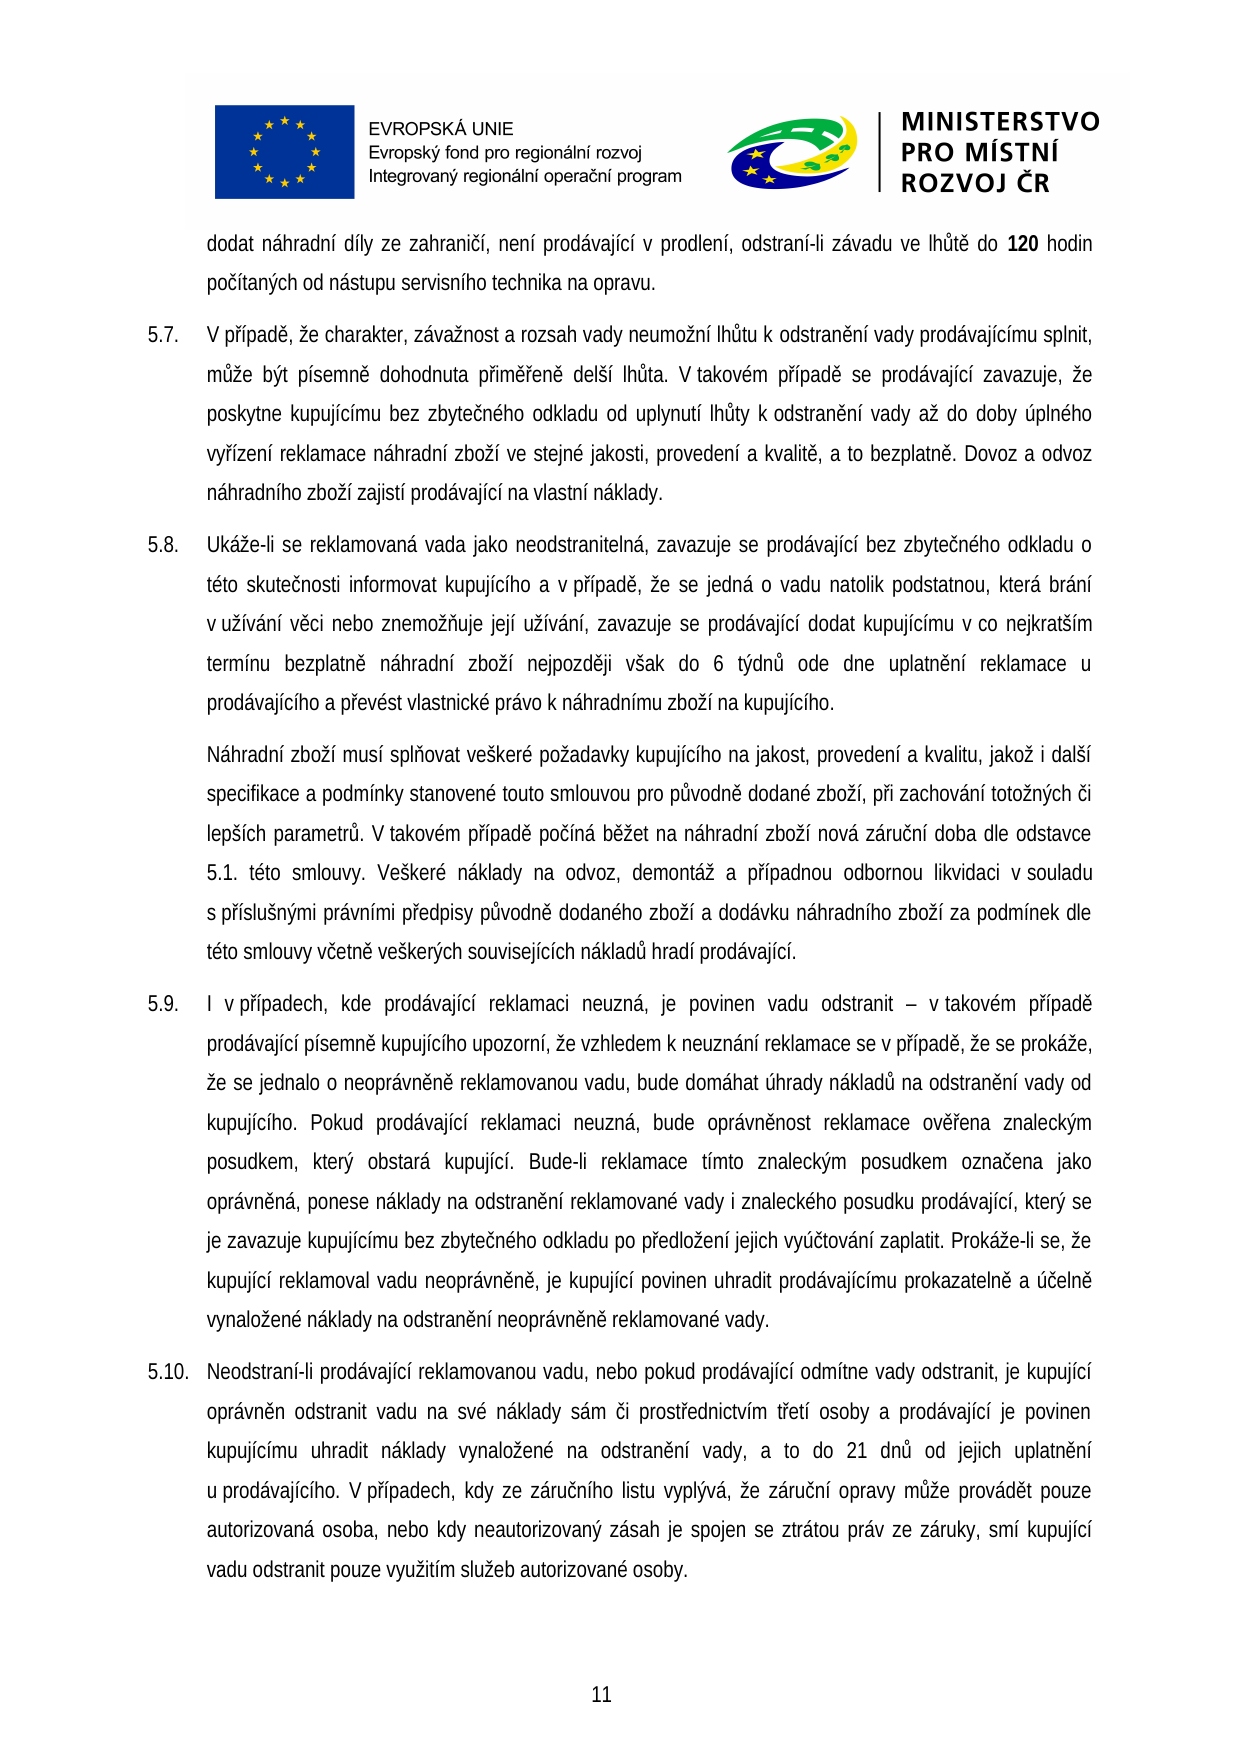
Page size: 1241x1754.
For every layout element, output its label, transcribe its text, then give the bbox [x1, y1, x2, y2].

list V případě, že charakter, závažnost a rozsah vady neumožní lhůtu k odstranění vady prodávajícímu splnit, může být písemně dohodnuta přiměřeně delší lhůta. V takovém případě se prodávající zavazuje, že poskytne kupujícímu bez zbytečného odkladu od uplynutí lhůty k odstranění vady až do doby úplného vyřízení reklamace náhradní zboží ve stejné jakosti, provedení a kvalitě, a to bezplatně. Dovoz a odvoz náhradního zboží zajistí prodávající na vlastní náklady. [148, 321, 1093, 505]
text Náhradní zboží musí splňovat veškeré požadavky kupujícího na jakost, provedení a kvalitu, jakož i další specifikace a podmínky stanovené touto smlouvou pro původně dodané zboží, při zachování totožných či lepších parametrů. V takovém případě počíná běžet na náhradní zboží nová záruční doba dle odstavce 5.1. této smlouvy. Veškeré náklady na odvoz, demontáž a případnou odbornou likvidaci v souladu s příslušnými právními předpisy původně dodaného zboží a dodávku náhradního zboží za podmínek dle této smlouvy včetně veškerých souvisejících nákladů hradí prodávající. [207, 741, 1093, 965]
list Ukáže-li se reklamovaná vada jako neodstranitelná, zavazuje se prodávající bez zbytečného odkladu o této skutečnosti informovat kupujícího a v případě, že se jedná o vadu natolik podstatnou, která brání v užívání věci nebo znemožňuje její užívání, zavazuje se prodávající dodat kupujícímu v co nejkratším termínu bezplatně náhradní zboží nejpozději však do 6 týdnů ode dne uplatnění reklamace u prodávajícího a převést vlastnické právo k náhradnímu zboží na kupujícího. [148, 531, 1093, 715]
picture [184, 73, 1130, 230]
list Neodstraní-li prodávající reklamovanou vadu, nebo pokud prodávající odmítne vady odstranit, je kupující oprávněn odstranit vadu na své náklady sám či prostřednictvím třetí osoby a prodávající je povinen kupujícímu uhradit náklady vynaložené na odstranění vady, a to do 21 dnů od jejich uplatnění u prodávajícího. V případech, kdy ze záručního listu vyplývá, že záruční opravy může provádět pouze autorizovaná osoba, nebo kdy neautorizovaný zásah je spojen se ztrátou práv ze záruky, smí kupující vadu odstranit pouze využitím služeb autorizované osoby. [148, 1358, 1093, 1582]
list I v případech, kde prodávající reklamaci neuzná, je povinen vadu odstranit – v takovém případě prodávající písemně kupujícího upozorní, že vzhledem k neuznání reklamace se v případě, že se prokáže, že se jednalo o neoprávněně reklamovanou vadu, bude domáhat úhrady nákladů na odstranění vady od kupujícího. Pokud prodávající reklamaci neuzná, bude oprávněnost reklamace ověřena znaleckým posudkem, který obstará kupující. Bude-li reklamace tímto znaleckým posudkem označena jako oprávněná, ponese náklady na odstranění reklamované vady i znaleckého posudku prodávající, který se je zavazuje kupujícímu bez zbytečného odkladu po předložení jejich vyúčtování zaplatit. Prokáže-li se, že kupující reklamoval vadu neoprávněně, je kupující povinen uhradit prodávajícímu prokazatelně a účelně vynaložené náklady na odstranění neoprávněně reklamované vady. [148, 990, 1093, 1332]
